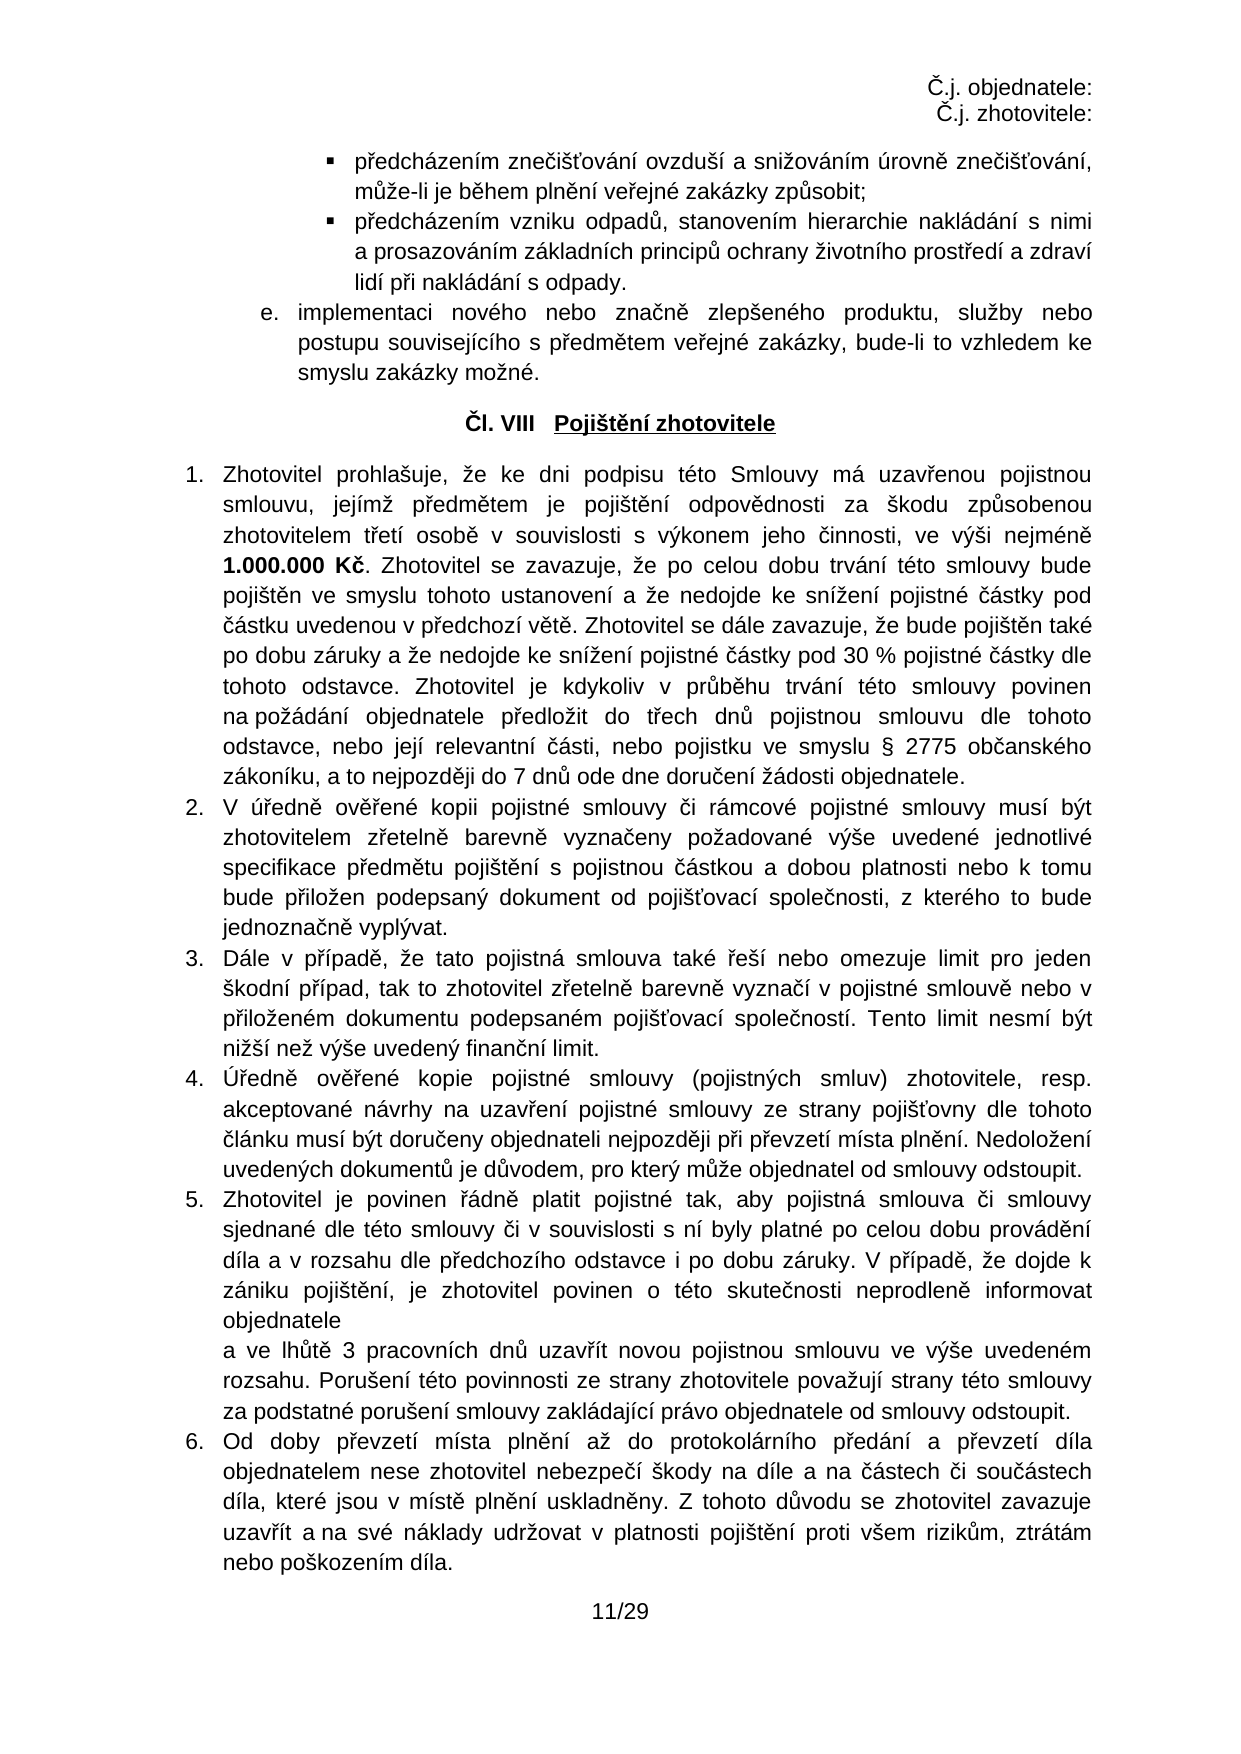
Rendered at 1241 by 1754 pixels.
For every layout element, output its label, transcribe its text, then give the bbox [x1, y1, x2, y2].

list Dále v případě, že tato pojistná smlouva také řeší nebo omezuje limit pro jeden škodní případ, tak to zhotovitel zřetelně barevně vyznačí v pojistné smlouvě nebo v přiloženém dokumentu podepsaném pojišťovací společností. Tento limit nesmí být nižší než výše uvedený finanční limit. [185, 944, 1093, 1061]
list předcházením znečišťování ovzduší a snižováním úrovně znečišťování, může-li je během plnění veřejné zakázky způsobit; [325, 148, 1093, 204]
list Od doby převzetí místa plnění až do protokolárního předání a převzetí díla objednatelem nese zhotovitel nebezpečí škody na díle a na částech či součástech díla, které jsou v místě plnění uskladněny. Z tohoto důvodu se zhotovitel zavazuje uzavřít a na své náklady udržovat v platnosti pojištění proti všem rizikům, ztrátám nebo poškozením díla. [185, 1428, 1093, 1575]
text Čl. VIII Pojištění zhotovitele [148, 410, 1093, 436]
list Zhotovitel prohlašuje, že ke dni podpisu této Smlouvy má uzavřenou pojistnou smlouvu, jejímž předmětem je pojištění odpovědnosti za škodu způsobenou zhotovitelem třetí osobě v souvislosti s výkonem jeho činnosti, ve výši nejméně 1.000.000 Kč. Zhotovitel se zavazuje, že po celou dobu trvání této smlouvy bude pojištěn ve smyslu tohoto ustanovení a že nedojde ke snížení pojistné částky pod částku uvedenou v předchozí větě. Zhotovitel se dále zavazuje, že bude pojištěn také po dobu záruky a že nedojde ke snížení pojistné částky pod 30 % pojistné částky dle tohoto odstavce. Zhotovitel je kdykoliv v průběhu trvání této smlouvy povinen na požádání objednatele předložit do třech dnů pojistnou smlouvu dle tohoto odstavce, nebo její relevantní části, nebo pojistku ve smyslu § 2775 občanského zákoníku, a to nejpozději do 7 dnů ode dne doručení žádosti objednatele. [185, 461, 1093, 789]
list implementaci nového nebo značně zlepšeného produktu, služby nebo postupu souvisejícího s předmětem veřejné zakázky, bude-li to vzhledem ke smyslu zakázky možné. [260, 299, 1093, 385]
list Zhotovitel je povinen řádně platit pojistné tak, aby pojistná smlouva či smlouvy sjednané dle této smlouvy či v souvislosti s ní byly platné po celou dobu provádění díla a v rozsahu dle předchozího odstavce i po dobu záruky. V případě, že dojde k zániku pojištění, je zhotovitel povinen o této skutečnosti neprodleně informovat objednatele a ve lhůtě 3 pracovních dnů uzavřít novou pojistnou smlouvu ve výše uvedeném rozsahu. Porušení této povinnosti ze strany zhotovitele považují strany této smlouvy za podstatné porušení smlouvy zakládající právo objednatele od smlouvy odstoupit. [185, 1186, 1093, 1424]
list V úředně ověřené kopii pojistné smlouvy či rámcové pojistné smlouvy musí být zhotovitelem zřetelně barevně vyznačeny požadované výše uvedené jednotlivé specifikace předmětu pojištění s pojistnou částkou a dobou platnosti nebo k tomu bude přiložen podepsaný dokument od pojišťovací společnosti, z kterého to bude jednoznačně vyplývat. [185, 793, 1093, 941]
list Úředně ověřené kopie pojistné smlouvy (pojistných smluv) zhotovitele, resp. akceptované návrhy na uzavření pojistné smlouvy ze strany pojišťovny dle tohoto článku musí být doručeny objednateli nejpozději při převzetí místa plnění. Nedoložení uvedených dokumentů je důvodem, pro který může objednatel od smlouvy odstoupit. [185, 1065, 1093, 1182]
list předcházením vzniku odpadů, stanovením hierarchie nakládání s nimi a prosazováním základních principů ochrany životního prostředí a zdraví lidí při nakládání s odpady. [325, 208, 1093, 295]
